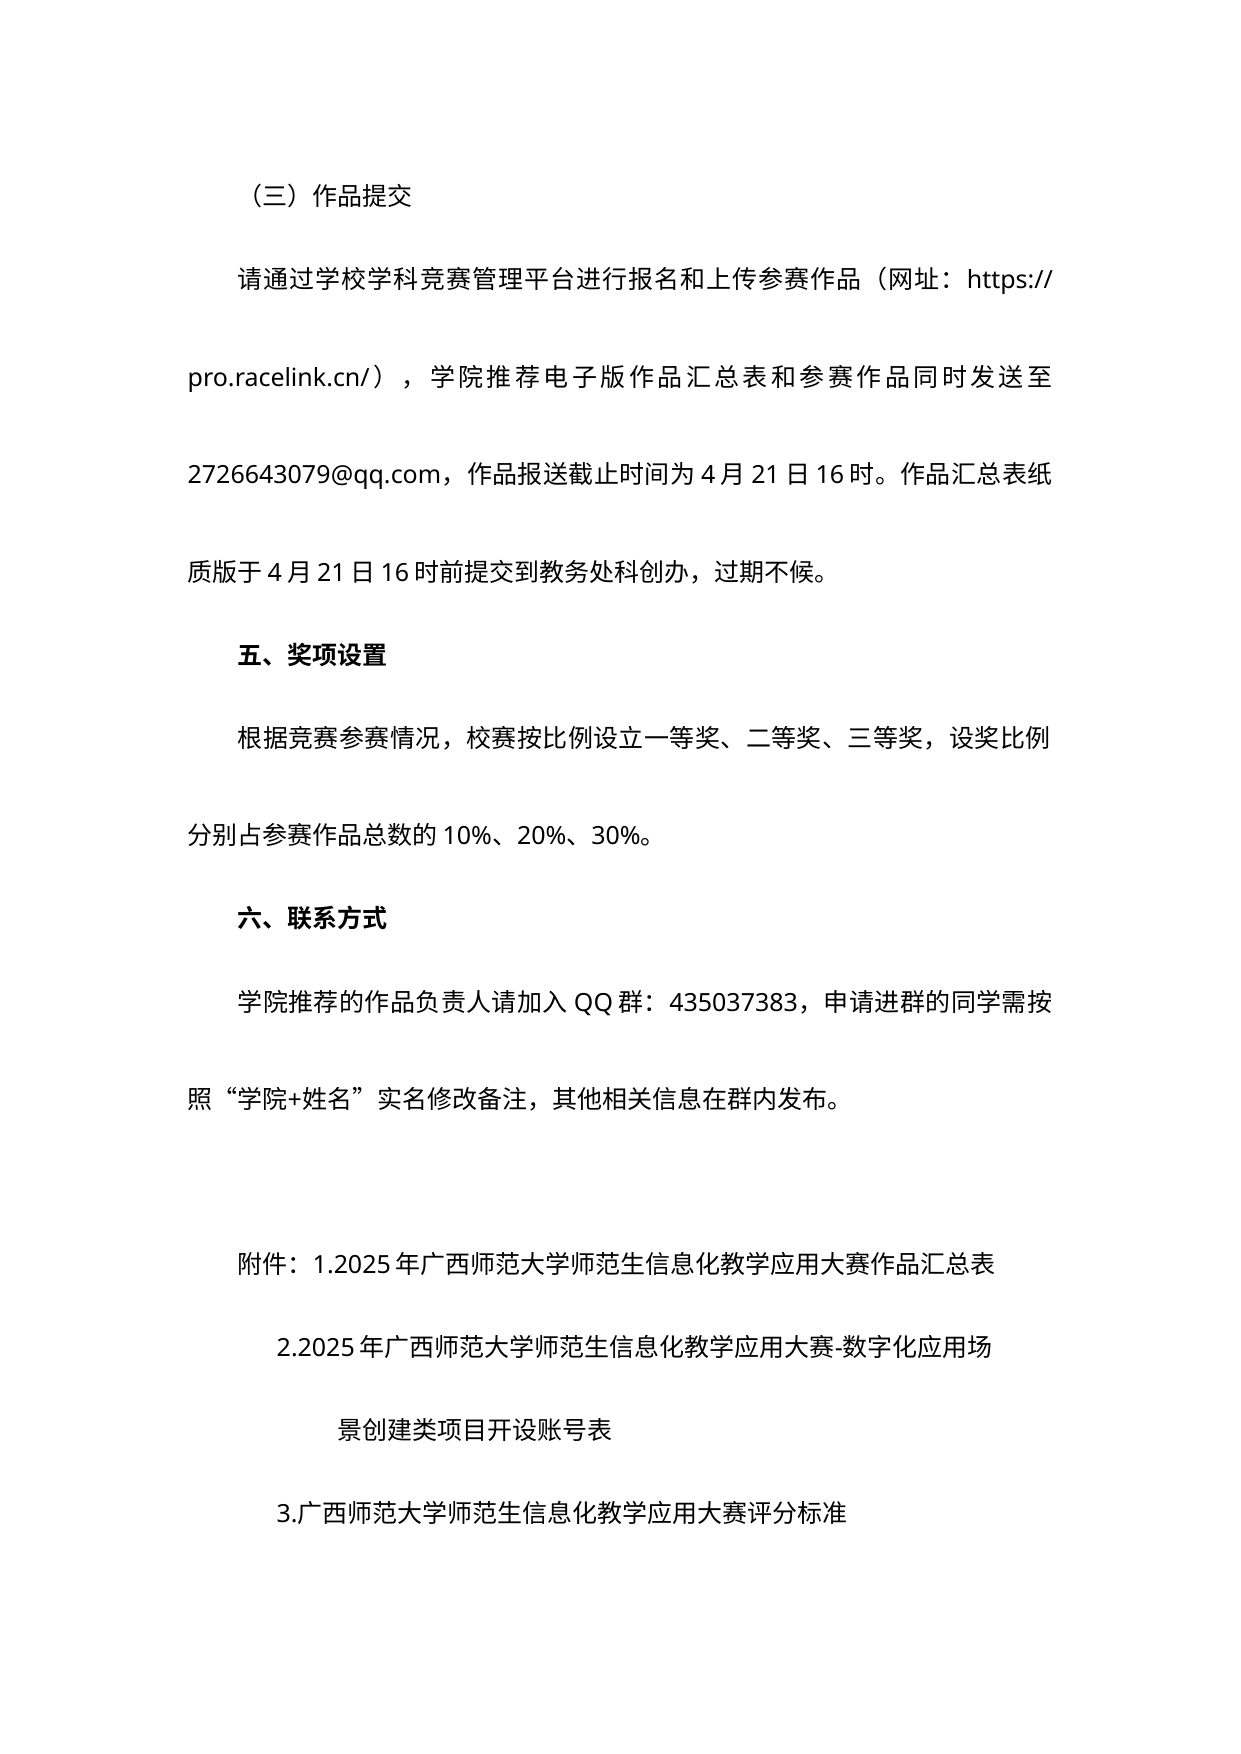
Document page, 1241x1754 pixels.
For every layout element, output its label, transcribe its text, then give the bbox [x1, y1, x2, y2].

text 景创建类项目开设账号表 [187, 1396, 1053, 1461]
text 学院推荐的作品负责人请加入QQ群：435037383，申请进群的同学需按照“学院+姓名”实名修改备注，其他相关信息在群内发布。 [187, 968, 1053, 1130]
text 附件：1.2025年广西师范大学师范生信息化教学应用大赛作品汇总表 [187, 1230, 1053, 1295]
text （三）作品提交 [187, 162, 1053, 227]
text 六、联系方式 [187, 884, 1053, 949]
text 根据竞赛参赛情况，校赛按比例设立一等奖、二等奖、三等奖，设奖比例分别占参赛作品总数的10%、20%、30%。 [187, 704, 1053, 866]
text 2.2025年广西师范大学师范生信息化教学应用大赛-数字化应用场 [187, 1313, 1053, 1378]
text 五、奖项设置 [187, 621, 1053, 686]
text 请通过学校学科竞赛管理平台进行报名和上传参赛作品（网址：https://pro.racelink.cn/），学院推荐电子版作品汇总表和参赛作品同时发送至2726643079@qq.com，作品报送截止时间为4月21日16时。作品汇总表纸质版于4月21日16时前提交到教务处科创办，过期不候。 [187, 245, 1053, 603]
text 3.广西师范大学师范生信息化教学应用大赛评分标准 [187, 1479, 1053, 1544]
